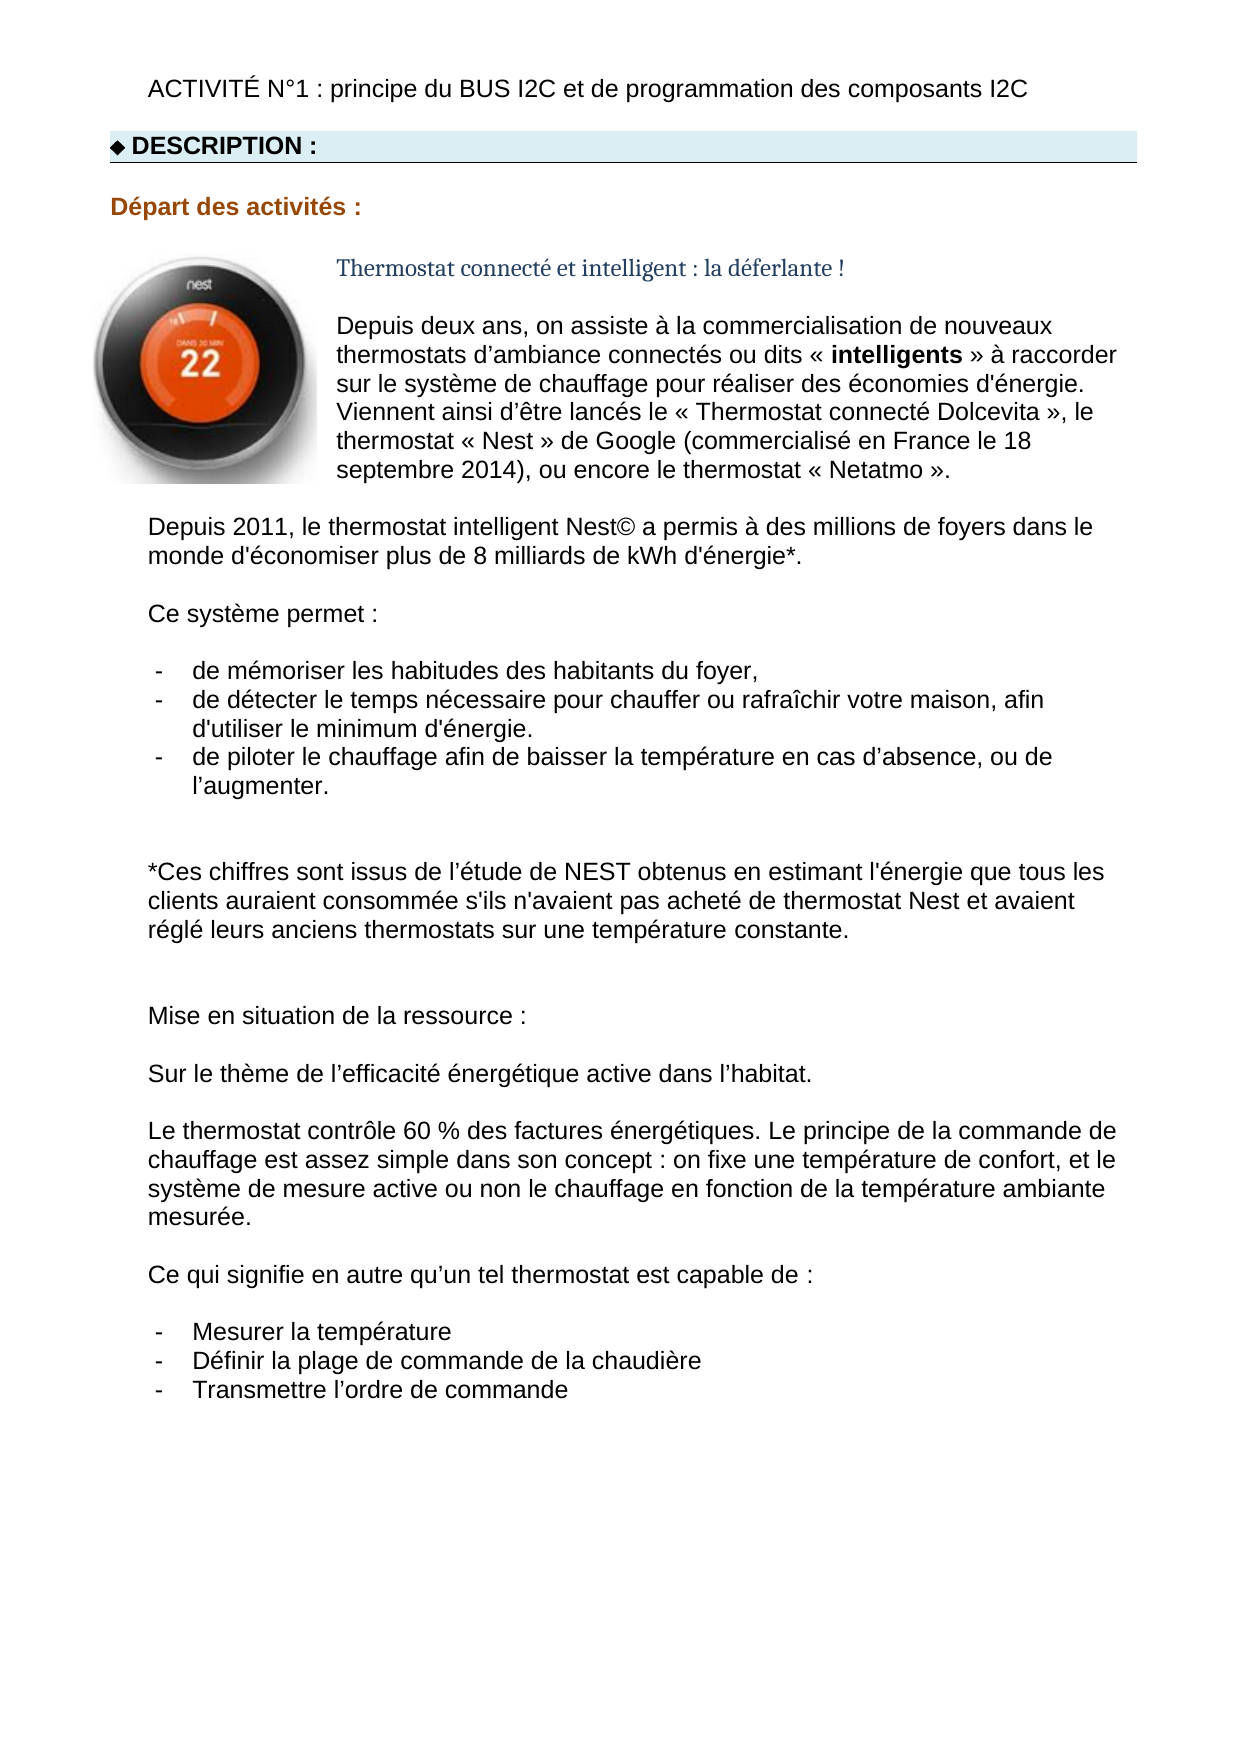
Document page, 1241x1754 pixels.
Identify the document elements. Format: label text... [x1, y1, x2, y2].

list Définir la plage de commande de la chaudière [154, 1346, 1137, 1375]
text Depuis 2011, le thermostat intelligent Nest© a permis à des millions de foyers dans le monde d'économiser plus de 8 milliards de kWh d'énergie*. [148, 512, 1137, 570]
subtitle Départ des activités : [110, 192, 1137, 221]
list de mémoriser les habitudes des habitants du foyer, [154, 656, 1137, 685]
text *Ces chiffres sont issus de l’étude de NEST obtenus en estimant l'énergie que tous les clients auraient consommée s'ils n'avaient pas acheté de thermostat Nest et avaient réglé leurs anciens thermostats sur une température constante. [148, 857, 1137, 944]
list Transmettre l’ordre de commande [154, 1375, 1137, 1404]
list de détecter le temps nécessaire pour chauffer ou rafraîchir votre maison, afin d'utiliser le minimum d'énergie. [154, 685, 1137, 742]
text Ce système permet : [148, 599, 1137, 627]
list Mesurer la température [154, 1317, 1137, 1346]
subtitle DESCRIPTION : [110, 131, 1137, 162]
text Depuis deux ans, on assiste à la commercialisation de nouveaux thermostats d’ambiance connectés ou dits « intelligents » à raccorder sur le système de chauffage pour réaliser des économies d'énergie. [148, 311, 1137, 397]
list de piloter le chauffage afin de baisser la température en cas d’absence, ou de l’augmenter. [154, 742, 1137, 800]
text Ce qui signifie en autre qu’un tel thermostat est capable de : [148, 1260, 1137, 1289]
text Mise en situation de la ressource : [148, 1001, 1137, 1030]
subtitle Thermostat connecté et intelligent : la déferlante ! [148, 254, 1137, 282]
text Sur le thème de l’efficacité énergétique active dans l’habitat. [148, 1059, 1137, 1087]
text Le thermostat contrôle 60 % des factures énergétiques. Le principe de la commande de chauffage est assez simple dans son concept : on fixe une température de confort, et le système de mesure active ou non le chauffage en fonction de la température ambiante mesurée. [148, 1116, 1137, 1231]
picture [92, 253, 318, 484]
text Viennent ainsi d’être lancés le « Thermostat connecté Dolcevita », le thermostat « Nest » de Google (commercialisé en France le 18 septembre 2014), ou encore le thermostat « Netatmo ». [148, 397, 1137, 484]
